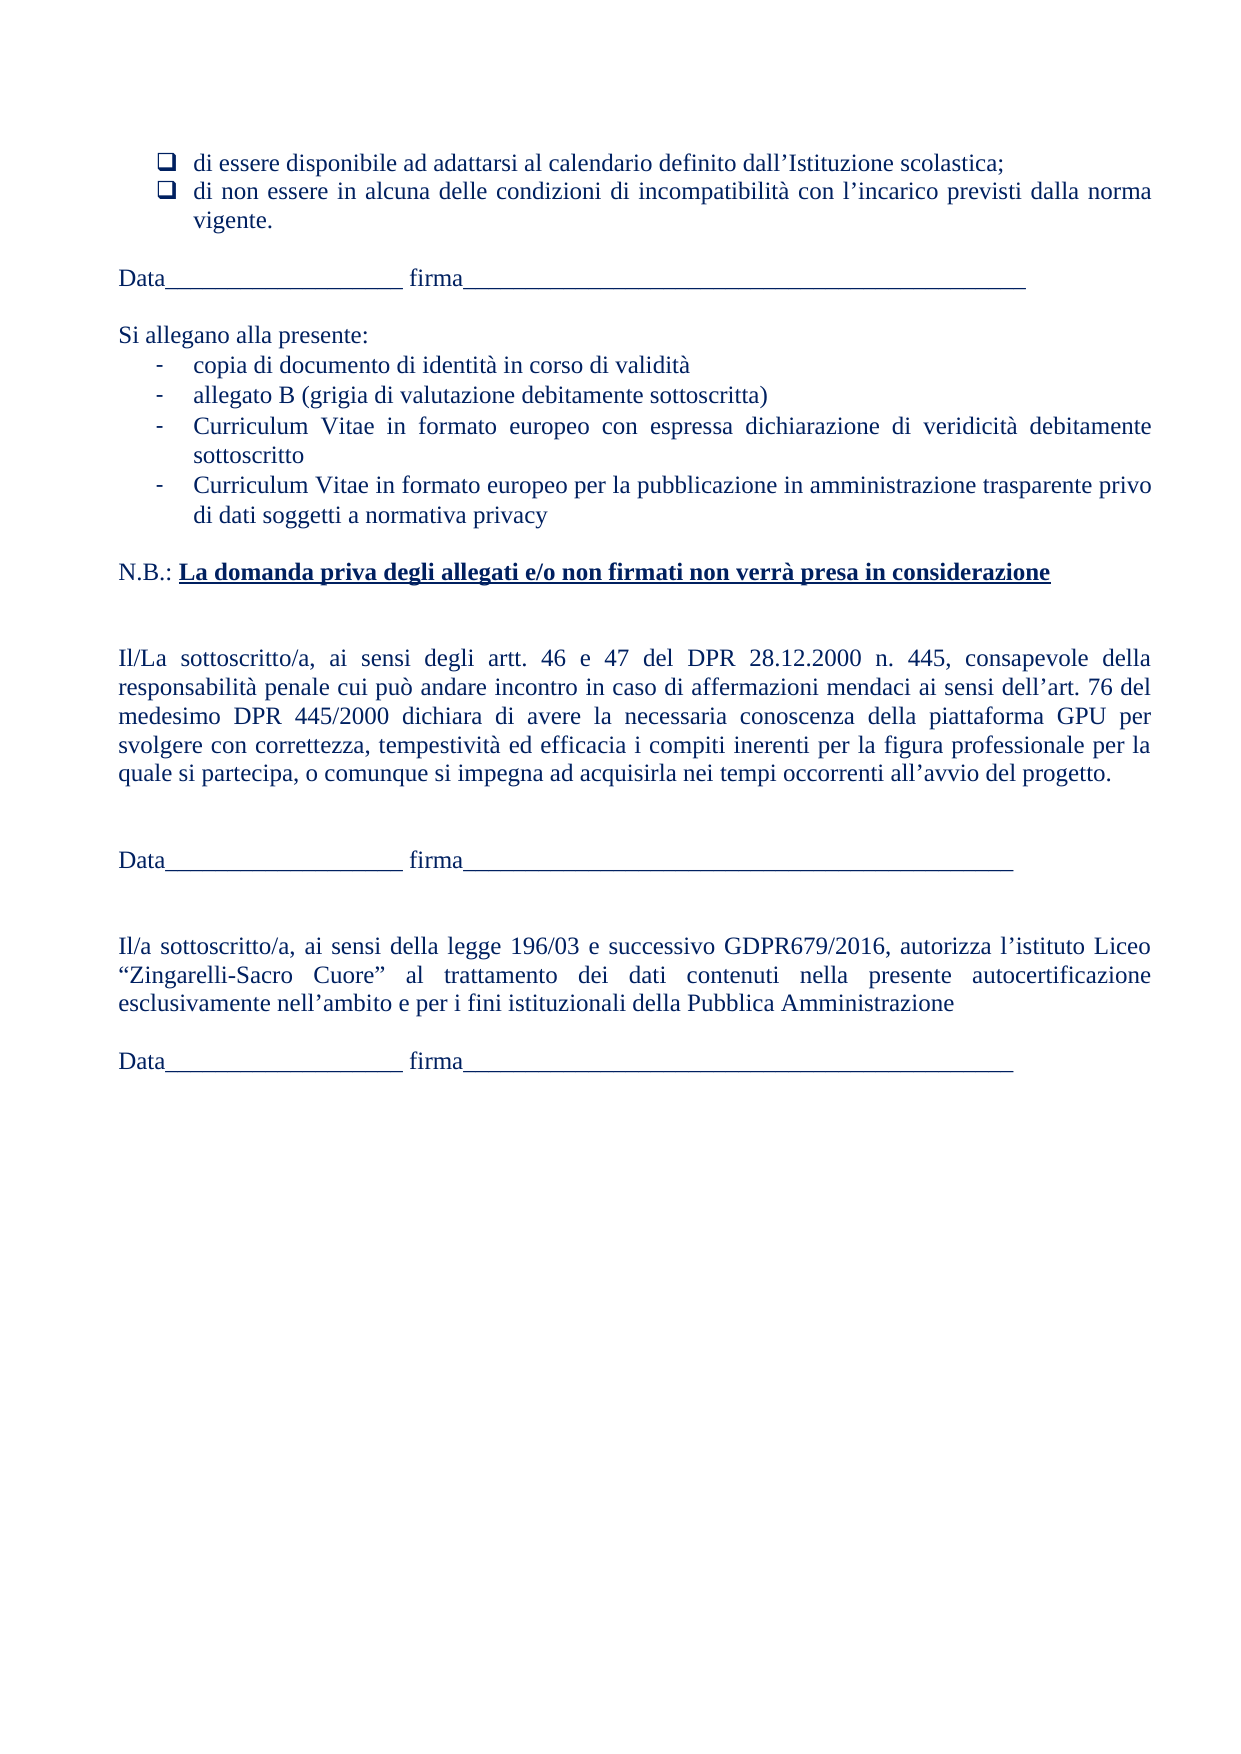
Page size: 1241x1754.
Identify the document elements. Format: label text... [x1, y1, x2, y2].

list di essere disponibile ad adattarsi al calendario definito dall’Istituzione scolastica; [156, 148, 1152, 176]
text N.B.: La domanda priva degli allegati e/o non firmati non verrà presa in considerazione [118, 557, 1152, 586]
list di non essere in alcuna delle condizioni di incompatibilità con l’incarico previsti dalla norma vigente. [156, 176, 1152, 234]
list Curriculum Vitae in formato europeo con espressa dichiarazione di veridicità debitamente sottoscritto [156, 410, 1152, 469]
text Si allegano alla presente: [118, 320, 1152, 349]
text Il/La sottoscritto/a, ai sensi degli artt. 46 e 47 del DPR 28.12.2000 n. 445, consapevole della responsabilità penale cui può andare incontro in caso di affermazioni mendaci ai sensi dell’art. 76 del medesimo DPR 445/2000 dichiara di avere la necessaria conoscenza della piattaforma GPU per svolgere con correttezza, tempestività ed efficacia i compiti inerenti per la figura professionale per la quale si partecipa, o comunque si impegna ad acquisirla nei tempi occorrenti all’avvio del progetto. [118, 643, 1152, 787]
list copia di documento di identità in corso di validità [156, 349, 1152, 379]
text Data___________________ firma____________________________________________ [118, 1046, 1152, 1075]
text Data___________________ firma____________________________________________ [118, 845, 1152, 873]
list allegato B (grigia di valutazione debitamente sottoscritta) [156, 379, 1152, 410]
list Curriculum Vitae in formato europeo per la pubblicazione in amministrazione trasparente privo di dati soggetti a normativa privacy [156, 469, 1152, 528]
text Data___________________ firma_____________________________________________ [118, 263, 1152, 291]
text Il/a sottoscritto/a, ai sensi della legge 196/03 e successivo GDPR679/2016, autorizza l’istituto Liceo “Zingarelli-Sacro Cuore” al trattamento dei dati contenuti nella presente autocertificazione esclusivamente nell’ambito e per i fini istituzionali della Pubblica Amministrazione [118, 931, 1152, 1017]
